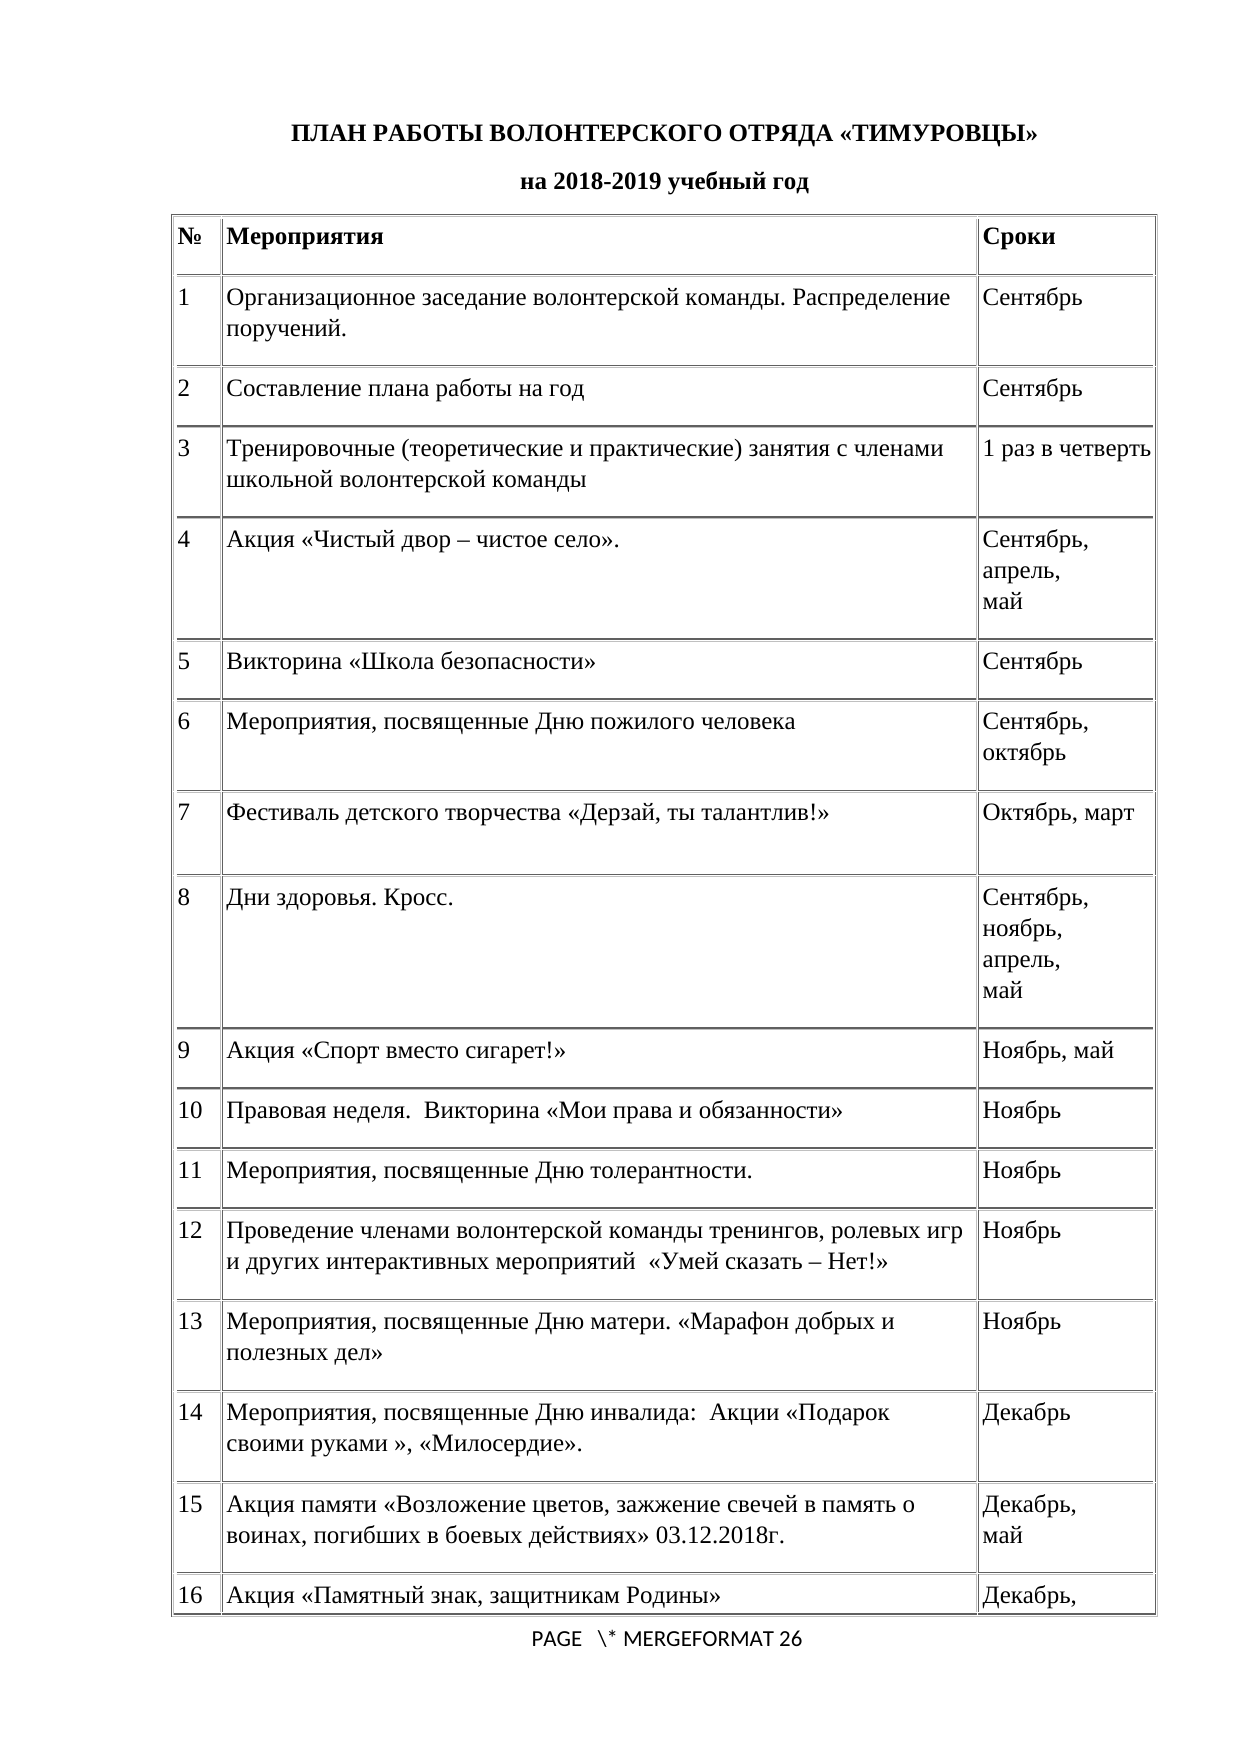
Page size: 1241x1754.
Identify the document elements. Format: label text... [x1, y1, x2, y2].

table_cell 3 [174, 425, 220, 516]
table_cell Декабрь [979, 1390, 1155, 1481]
table_header Сроки [978, 217, 1155, 274]
table_cell 11 [174, 1147, 220, 1207]
table_cell Фестиваль детского творчества «Дерзай, ты талантлив!» [223, 793, 976, 874]
table_cell Правовая неделя. Викторина «Мои права и обязанности» [223, 1090, 976, 1147]
table_cell Мероприятия, посвященные Дню матери. «Марафон добрых и полезных дел» [223, 1302, 976, 1389]
table_cell 12 [174, 1207, 220, 1298]
table_cell Акция памяти «Возложение цветов, зажжение свечей в память о воинах, погибших в боевых действиях» 03.12.2018г. [223, 1484, 976, 1572]
table_cell Ноябрь, май [979, 1027, 1155, 1087]
table_cell Дни здоровья. Кросс. [223, 877, 976, 1027]
table_cell 1 раз в четверть [979, 425, 1155, 516]
table_cell 10 [174, 1087, 220, 1147]
table_cell Декабрь, май [978, 1481, 1156, 1572]
table_cell 4 [174, 516, 220, 638]
table_cell 15 [173, 1481, 222, 1572]
table_cell 9 [174, 1027, 220, 1087]
table_cell 1 [173, 274, 222, 365]
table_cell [978, 1572, 1156, 1613]
text ПЛАН РАБОТЫ ВОЛОНТЕРСКОГО ОТРЯДА «ТИМУРОВЦЫ» [177, 118, 1152, 147]
table_cell Сентябрь [978, 274, 1156, 365]
table_cell Тренировочные (теоретические и практические) занятия с членами школьной волонтерской команды [223, 428, 976, 516]
table_cell Сентябрь [979, 638, 1155, 698]
table_cell Акция «Спорт вместо сигарет!» [223, 1030, 976, 1087]
text на 2018-2019 учебный год [177, 166, 1152, 194]
table_cell Ноябрь [979, 1207, 1155, 1298]
table_cell 5 [174, 638, 220, 698]
table_cell 6 [174, 698, 220, 789]
table_cell Организационное заседание волонтерской команды. Распределение поручений. [223, 277, 976, 365]
table_cell Ноябрь [979, 1147, 1155, 1207]
table_cell Составление плана работы на год [223, 368, 976, 425]
table_header Мероприятия [222, 217, 978, 274]
table_cell Сентябрь, апрель, май [979, 516, 1155, 638]
table_header № [174, 217, 222, 274]
table_cell Ноябрь [979, 1087, 1155, 1147]
table_cell Октябрь, март [979, 790, 1155, 874]
table_cell Мероприятия, посвященные Дню толерантности. [223, 1151, 976, 1207]
table_cell 14 [174, 1390, 220, 1481]
table_cell 7 [174, 790, 220, 874]
table_cell Акция «Чистый двор – чистое село». [223, 519, 976, 638]
table_cell Сентябрь, октябрь [979, 698, 1155, 789]
table_cell 16 [173, 1572, 222, 1613]
table_cell Проведение членами волонтерской команды тренингов, ролевых игр и других интерактивных мероприятий «Умей сказать – Нет!» [223, 1211, 976, 1298]
table_cell 2 [173, 365, 222, 425]
table_cell Викторина «Школа безопасности» [223, 642, 976, 698]
table_cell Сентябрь [978, 365, 1156, 425]
table_cell 13 [174, 1299, 220, 1389]
table_cell 8 [173, 874, 222, 1027]
table_cell Мероприятия, посвященные Дню инвалида: Акции «Подарок своими руками », «Милосердие». [223, 1393, 976, 1481]
table_cell Мероприятия, посвященные Дню пожилого человека [223, 702, 976, 789]
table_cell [222, 1575, 978, 1613]
table_cell Сентябрь, ноябрь, апрель, май [978, 874, 1156, 1027]
table_cell Ноябрь [979, 1299, 1155, 1389]
